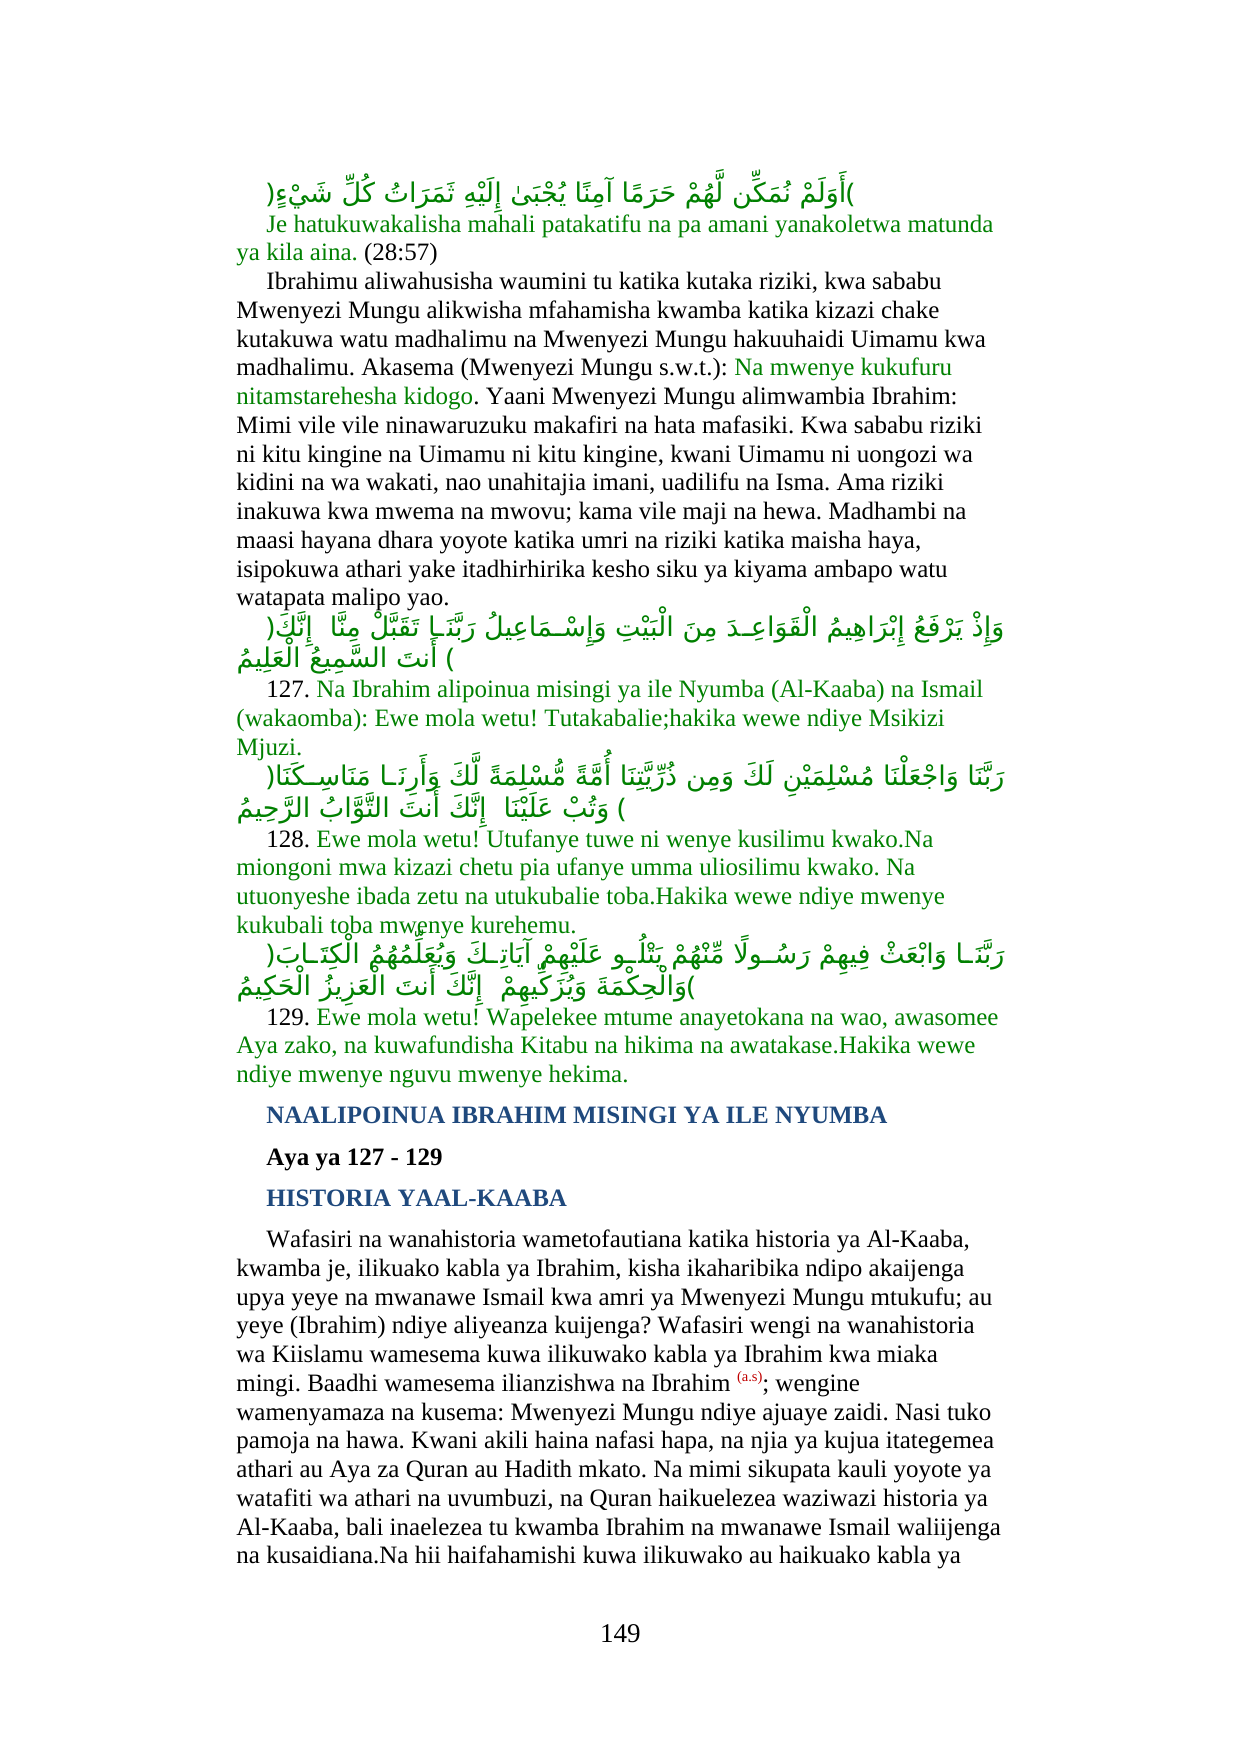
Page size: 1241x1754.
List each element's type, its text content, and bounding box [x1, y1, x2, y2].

subtitle HISTORIA YAAL-KAABA [236, 1183, 1004, 1212]
text ﴿رَبَّنَا وَاجْعَلْنَا مُسْلِمَيْنِ لَكَ وَمِن ذُرِّيَّتِنَا أُمَّةً مُّسْلِمَةً لَّكَ وَأَرِنَا مَنَاسِكَنَا وَتُبْ عَلَيْنَا إِنَّكَ أَنتَ التَّوَّابُ الرَّحِيمُ ﴾ [236, 761, 1004, 824]
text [236, 1224, 1004, 1569]
text Ibrahimu aliwahusisha waumini tu katika kutaka riziki, kwa sababu Mwenyezi Mungu alikwisha mfahamisha kwamba katika kizazi chake kutakuwa watu madhalimu na Mwenyezi Mungu hakuuhaidi Uimamu kwa madhalimu. Akasema (Mwenyezi Mungu s.w.t.): Na mwenye kukufuru nitamstarehesha kidogo. Yaani Mwenyezi Mungu alimwambia Ibrahim: Mimi vile vile ninawaruzuku makafiri na hata mafasiki. Kwa sababu riziki ni kitu kingine na Uimamu ni kitu kingine, kwani Uimamu ni uongozi wa kidini na wa wakati, nao unahitajia imani, uadilifu na Isma. Ama riziki inakuwa kwa mwema na mwovu; kama vile maji na hewa. Madhambi na maasi hayana dhara yoyote katika umri na riziki katika maisha haya, isipokuwa athari yake itadhirhirika kesho siku ya kiyama ambapo watu watapata malipo yao. [236, 266, 1004, 611]
text 128. Ewe mola wetu! Utufanye tuwe ni wenye kusilimu kwako.Na miongoni mwa kizazi chetu pia ufanye umma uliosilimu kwako. Na utuonyeshe ibada zetu na utukubalie toba.Hakika wewe ndiye mwenye kukubali toba mwenye kurehemu. [236, 824, 1004, 939]
text ﴿أَوَلَمْ نُمَكِّن لَّهُمْ حَرَمًا آمِنًا يُجْبَىٰ إِلَيْهِ ثَمَرَاتُ كُلِّ شَيْءٍ﴾ [236, 177, 1004, 209]
text Je hatukuwakalisha mahali patakatifu na pa amani yanakoletwa matunda ya kila aina. (28:57) [236, 209, 1004, 266]
subtitle NAALIPOINUA IBRAHIM MISINGI YA ILE NYUMBA [236, 1101, 1004, 1129]
text ﴿رَبَّنَا وَابْعَثْ فِيهِمْ رَسُولًا مِّنْهُمْ يَتْلُو عَلَيْهِمْ آيَاتِكَ وَيُعَلِّمُهُمُ الْكِتَابَ وَالْحِكْمَةَ وَيُزَكِّيهِمْ إِنَّكَ أَنتَ الْعَزِيزُ الْحَكِيمُ﴾ [236, 939, 1004, 1002]
text 129. Ewe mola wetu! Wapelekee mtume anayetokana na wao, awasomee Aya zako, na kuwafundisha Kitabu na hikima na awatakase.Hakika wewe ndiye mwenye nguvu mwenye hekima. [236, 1002, 1004, 1088]
text Aya ya 127 - 129 [236, 1142, 1004, 1171]
text ﴿وَإِذْ يَرْفَعُ إِبْرَاهِيمُ الْقَوَاعِدَ مِنَ الْبَيْتِ وَإِسْمَاعِيلُ رَبَّنَا تَقَبَّلْ مِنَّا إِنَّكَ أَنتَ السَّمِيعُ الْعَلِيمُ ﴾ [236, 611, 1004, 674]
text 127. Na Ibrahim alipoinua misingi ya ile Nyumba (Al-Kaaba) na Ismail (wakaomba): Ewe mola wetu! Tutakabalie;hakika wewe ndiye Msikizi Mjuzi. [236, 674, 1004, 761]
